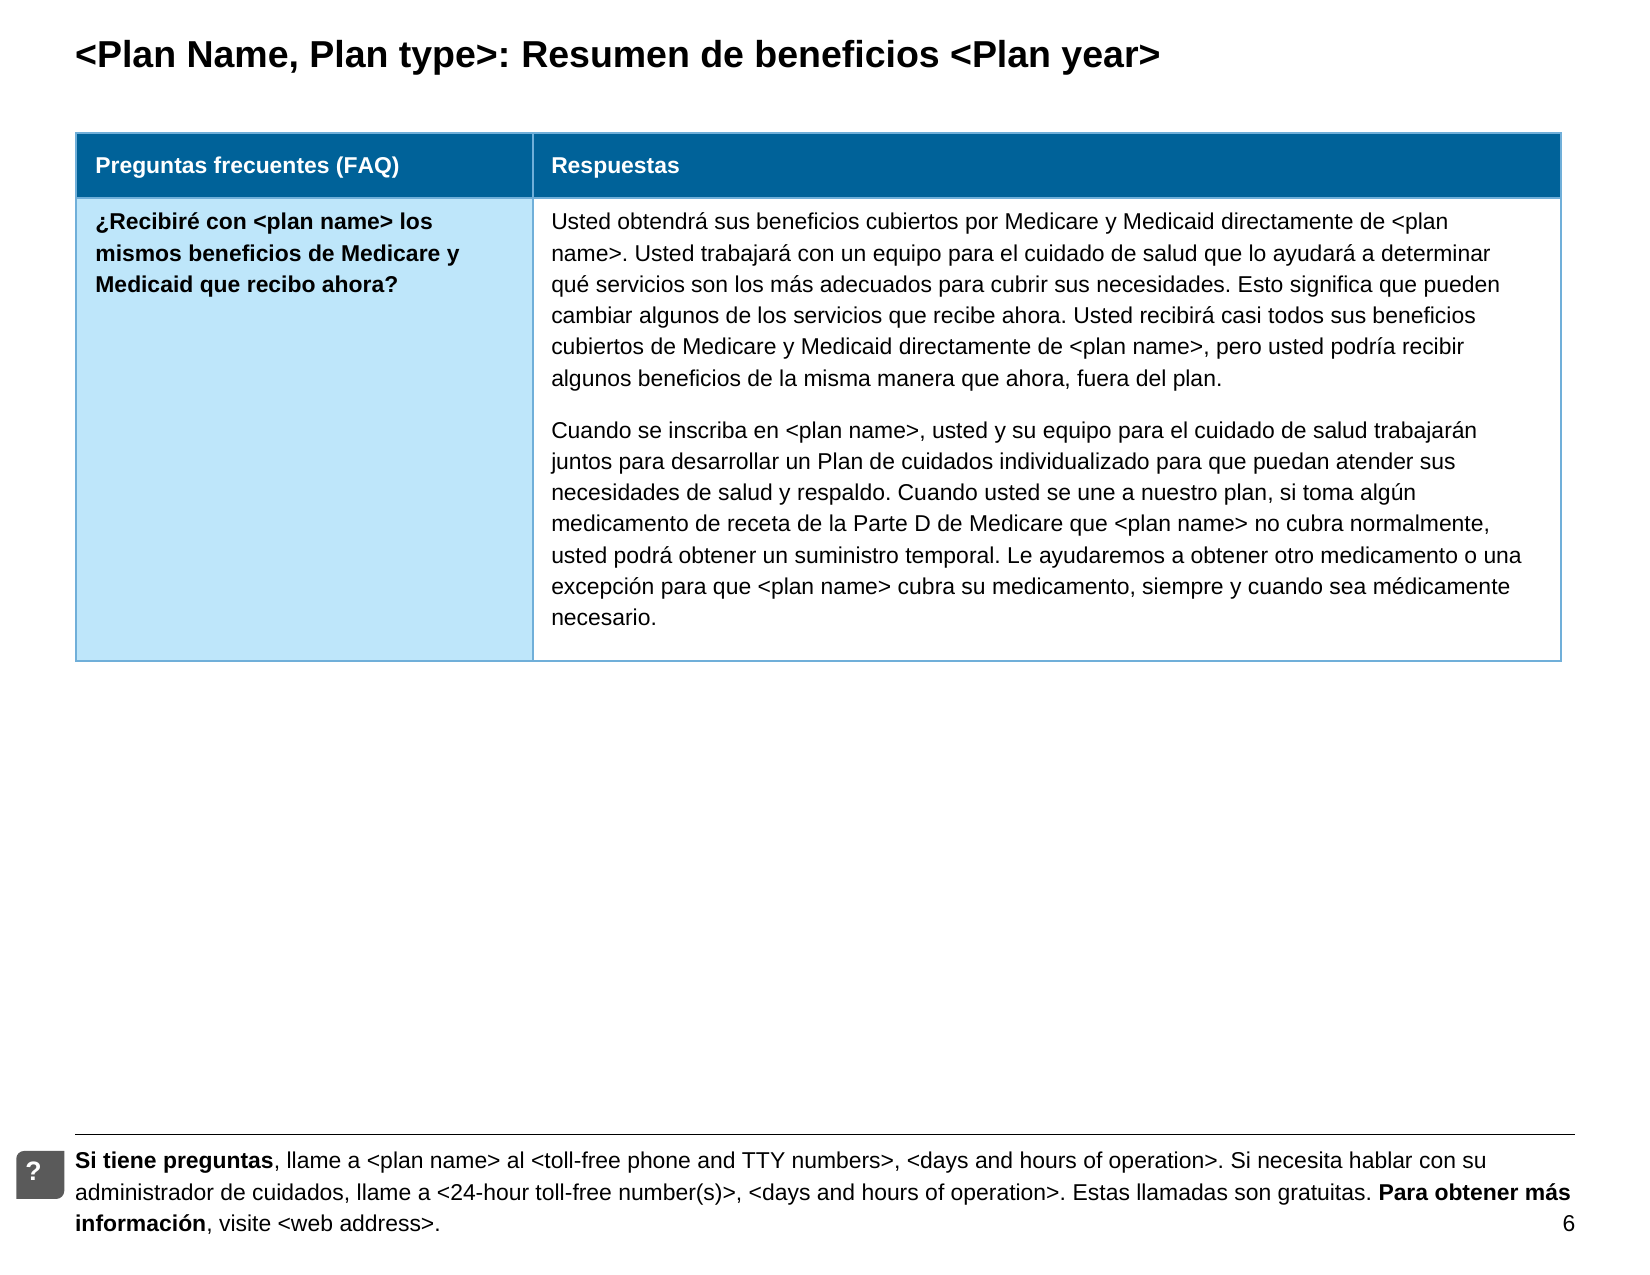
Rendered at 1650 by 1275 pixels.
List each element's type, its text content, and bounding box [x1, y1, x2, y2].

table_header Respuestas [534, 134, 1560, 197]
table_cell Usted obtendrá sus beneficios cubiertos por Medicare y Medicaid directamente de <plan name>. Usted trabajará con un equipo para el cuidado de salud que lo ayudará a determinar qué servicios son los más adecuados para cubrir sus necesidades. Esto significa que pueden cambiar algunos de los servicios que recibe ahora. Usted recibirá casi todos sus beneficios cubiertos de Medicare y Medicaid directamente de <plan name>, pero usted podría recibir algunos beneficios de la misma manera que ahora, fuera del plan. Cuando se inscriba en <plan name>, usted y su equipo para el cuidado de salud trabajarán juntos para desarrollar un Plan de cuidados individualizado para que puedan atender sus necesidades de salud y respaldo. Cuando usted se une a nuestro plan, si toma algún medicamento de receta de la Parte D de Medicare que <plan name> no cubra normalmente, usted podrá obtener un suministro temporal. Le ayudaremos a obtener otro medicamento o una excepción para que <plan name> cubra su medicamento, siempre y cuando sea médicamente necesario. [534, 199, 1560, 660]
table_header Preguntas frecuentes (FAQ) [77, 134, 532, 197]
table_cell ¿Recibiré con <plan name> los mismos beneficios de Medicare y Medicaid que recibo ahora? [77, 199, 532, 660]
